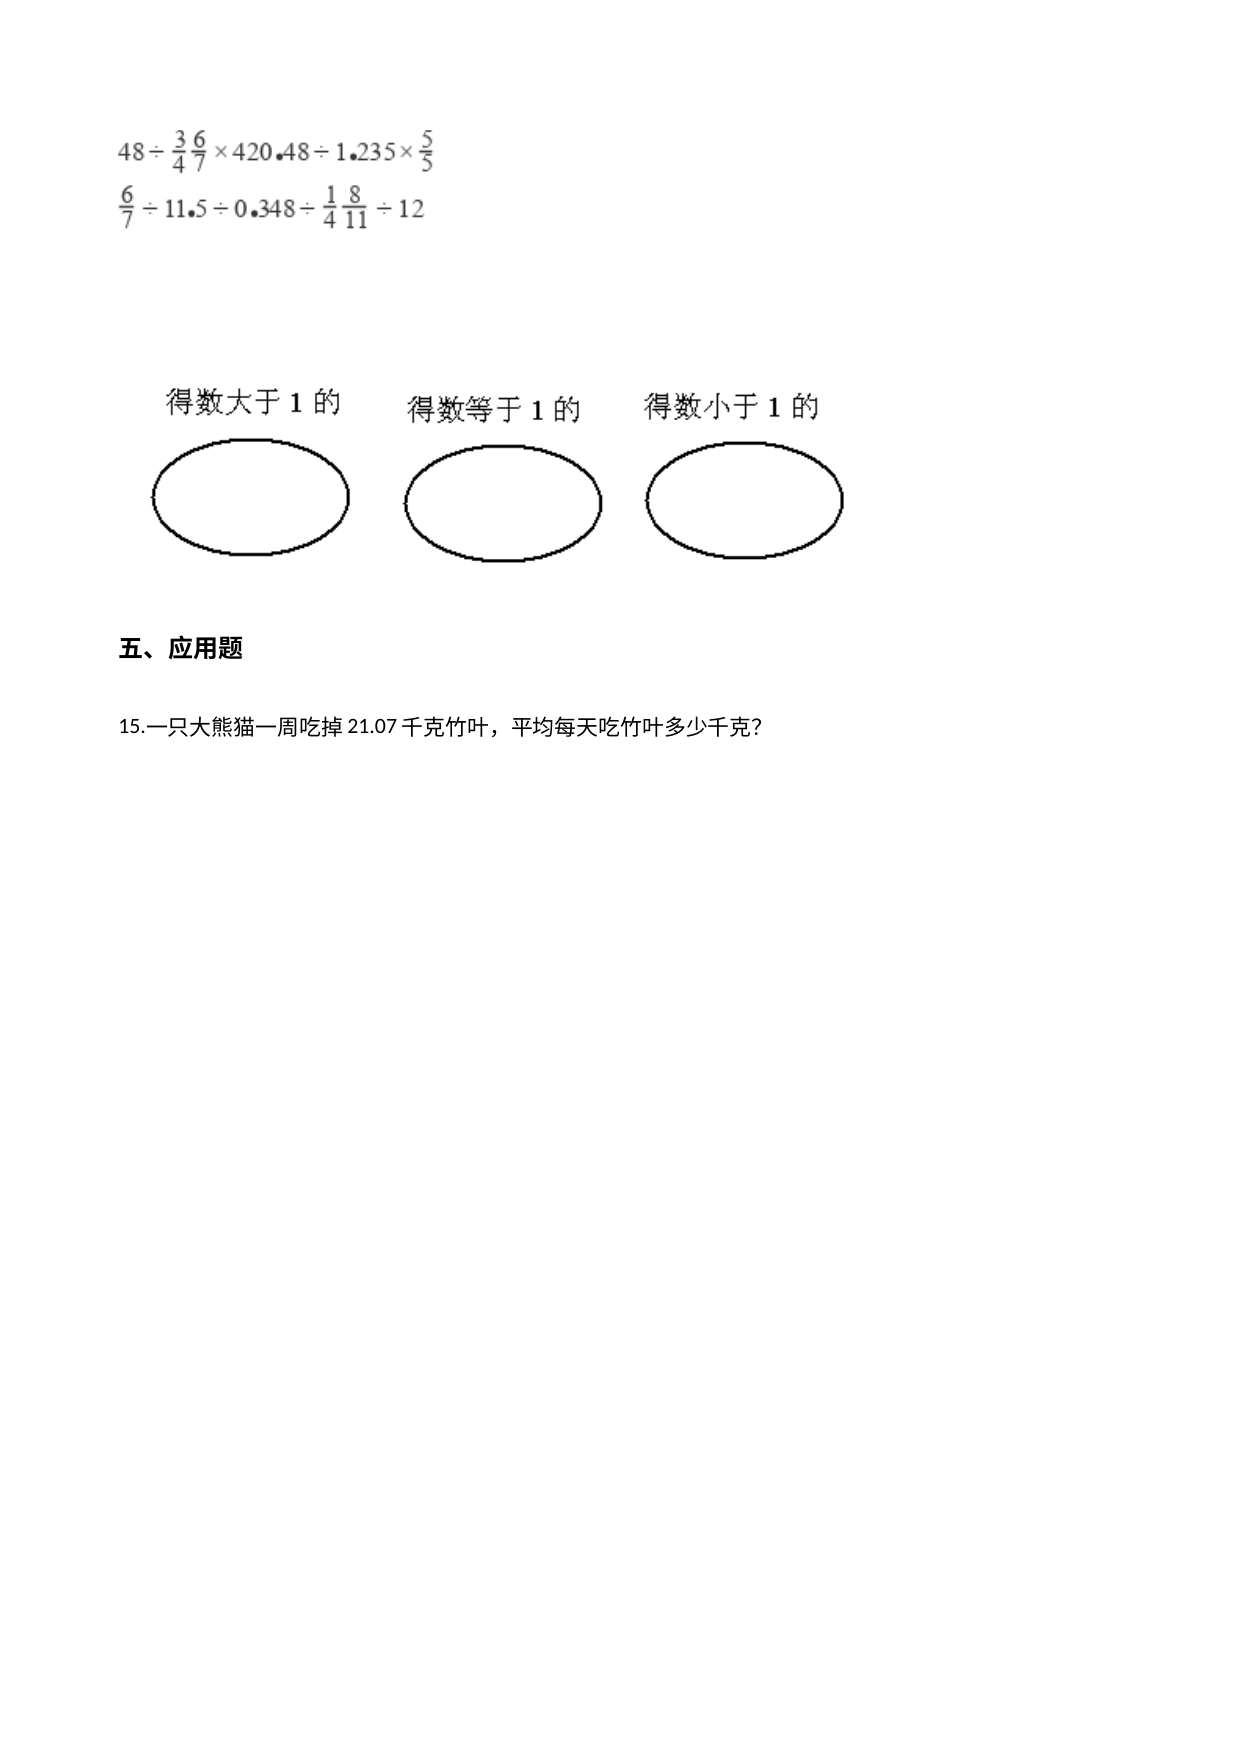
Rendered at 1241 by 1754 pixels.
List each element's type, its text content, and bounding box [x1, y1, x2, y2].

picture [118, 129, 437, 230]
picture [118, 373, 858, 594]
text 15.一只大熊猫一周吃掉21.07千克竹叶，平均每天吃竹叶多少千克？ [118, 710, 1122, 742]
text 五、应用题 [118, 614, 1122, 679]
